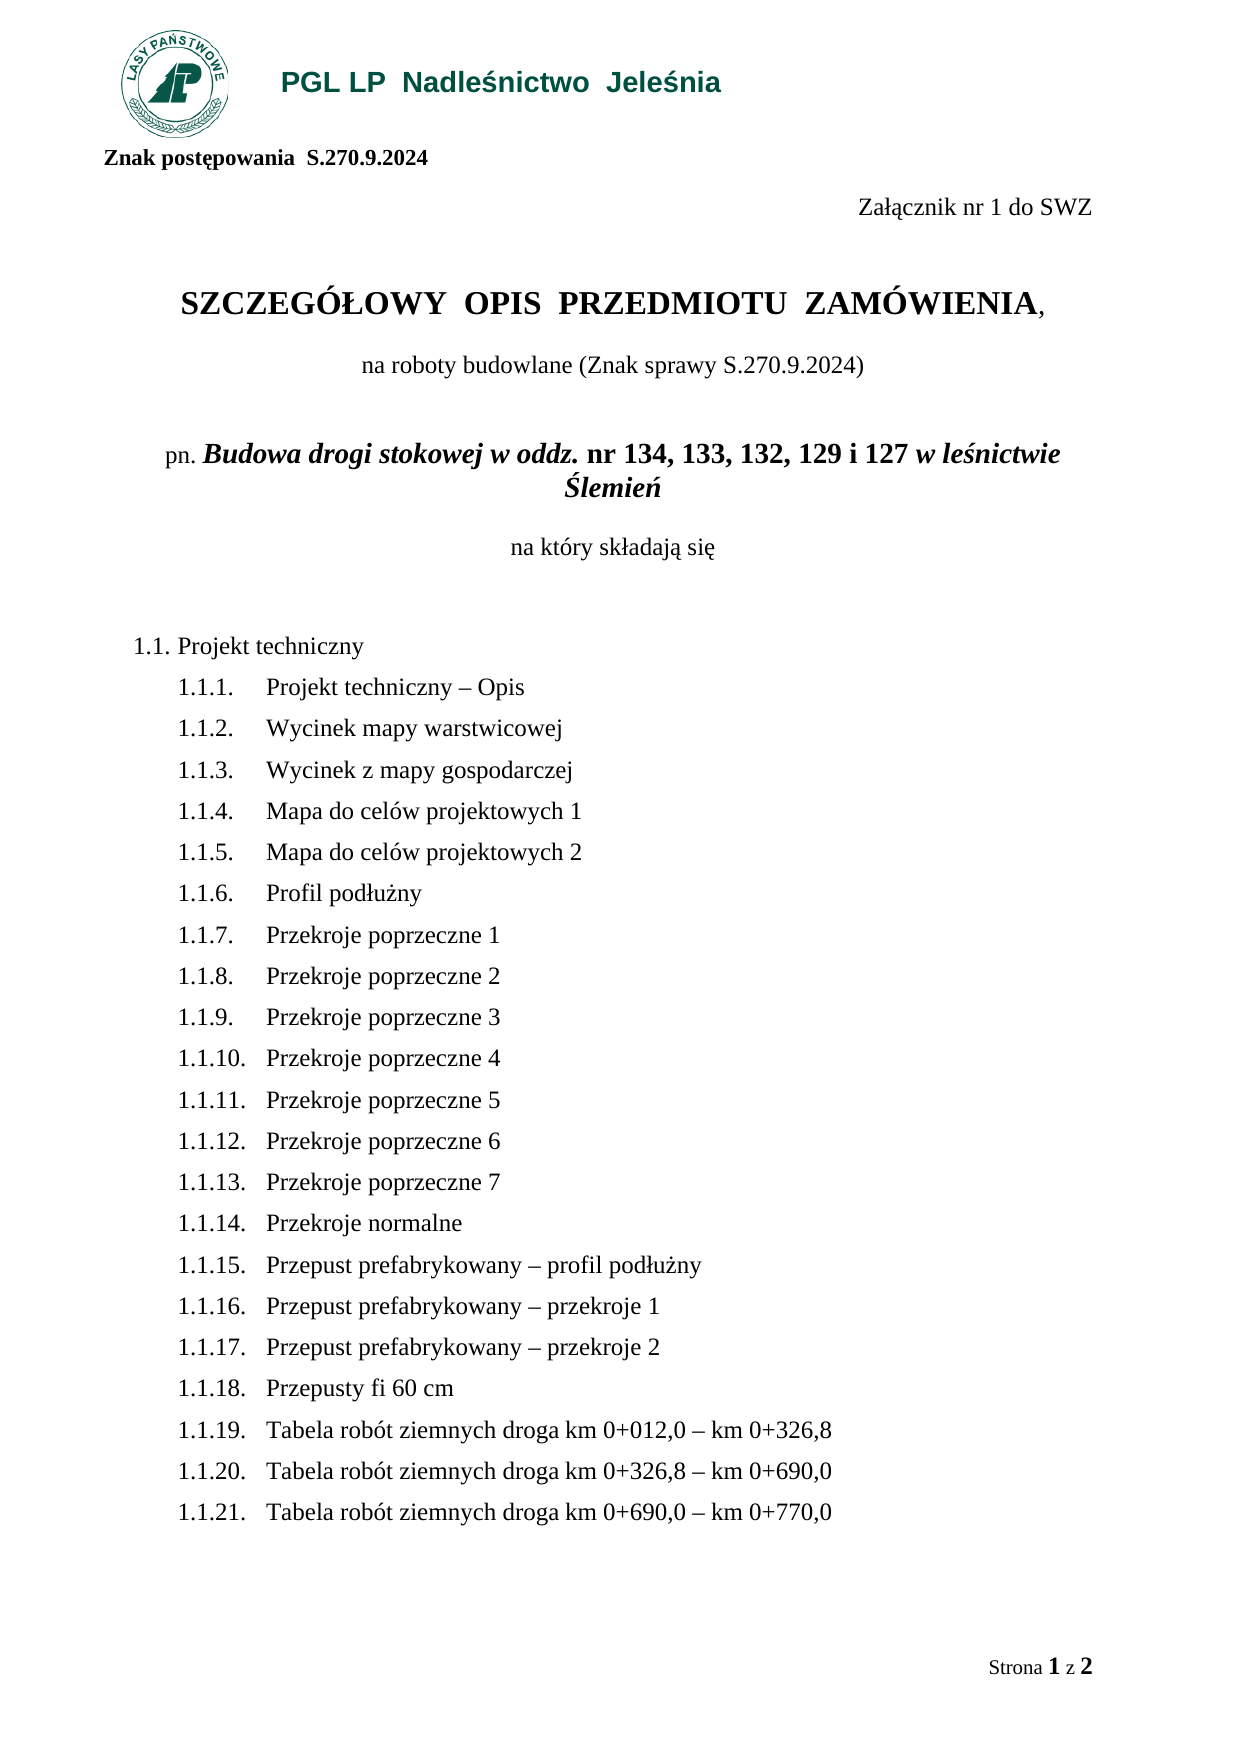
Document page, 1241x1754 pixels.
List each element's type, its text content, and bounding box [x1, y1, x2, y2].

text 1.1.21. Tabela robót ziemnych droga km 0+690,0 – km 0+770,0 [177, 1497, 1092, 1526]
text 1.1.9. Przekroje poprzeczne 3 [177, 1002, 1092, 1031]
text 1.1.20. Tabela robót ziemnych droga km 0+326,8 – km 0+690,0 [177, 1456, 1092, 1485]
text 1.1.7. Przekroje poprzeczne 1 [177, 920, 1092, 948]
text 1.1.16. Przepust prefabrykowany – przekroje 1 [177, 1291, 1092, 1320]
text 1.1.4. Mapa do celów projektowych 1 [177, 796, 1092, 825]
text 1.1.8. Przekroje poprzeczne 2 [177, 961, 1092, 990]
text 1.1.12. Przekroje poprzeczne 6 [177, 1126, 1092, 1155]
text 1.1.13. Przekroje poprzeczne 7 [177, 1167, 1092, 1196]
text 1.1.2. Wycinek mapy warstwicowej [177, 713, 1092, 742]
text 1.1.18. Przepusty fi 60 cm [177, 1373, 1092, 1402]
text SZCZEGÓŁOWY OPIS PRZEDMIOTU ZAMÓWIENIA, [133, 283, 1092, 321]
text 1.1.5. Mapa do celów projektowych 2 [177, 837, 1092, 866]
text na roboty budowlane (Znak sprawy S.270.9.2024) [133, 350, 1092, 379]
text 1.1.15. Przepust prefabrykowany – profil podłużny [177, 1250, 1092, 1278]
text 1.1.3. Wycinek z mapy gospodarczej [177, 755, 1092, 783]
text Załącznik nr 1 do SWZ [133, 192, 1092, 221]
text 1.1.1. Projekt techniczny – Opis [177, 672, 1092, 701]
text pn. Budowa drogi stokowej w oddz. nr 134, 133, 132, 129 i 127 w leśnictwie Ślemień [133, 436, 1092, 503]
text 1.1. Projekt techniczny [133, 631, 1092, 660]
text 1.1.17. Przepust prefabrykowany – przekroje 2 [177, 1332, 1092, 1361]
text 1.1.11. Przekroje poprzeczne 5 [177, 1085, 1092, 1113]
text 1.1.10. Przekroje poprzeczne 4 [177, 1043, 1092, 1072]
text 1.1.19. Tabela robót ziemnych droga km 0+012,0 – km 0+326,8 [177, 1415, 1092, 1443]
text 1.1.6. Profil podłużny [177, 878, 1092, 907]
text 1.1.14. Przekroje normalne [177, 1208, 1092, 1237]
text na który składają się [133, 532, 1092, 561]
